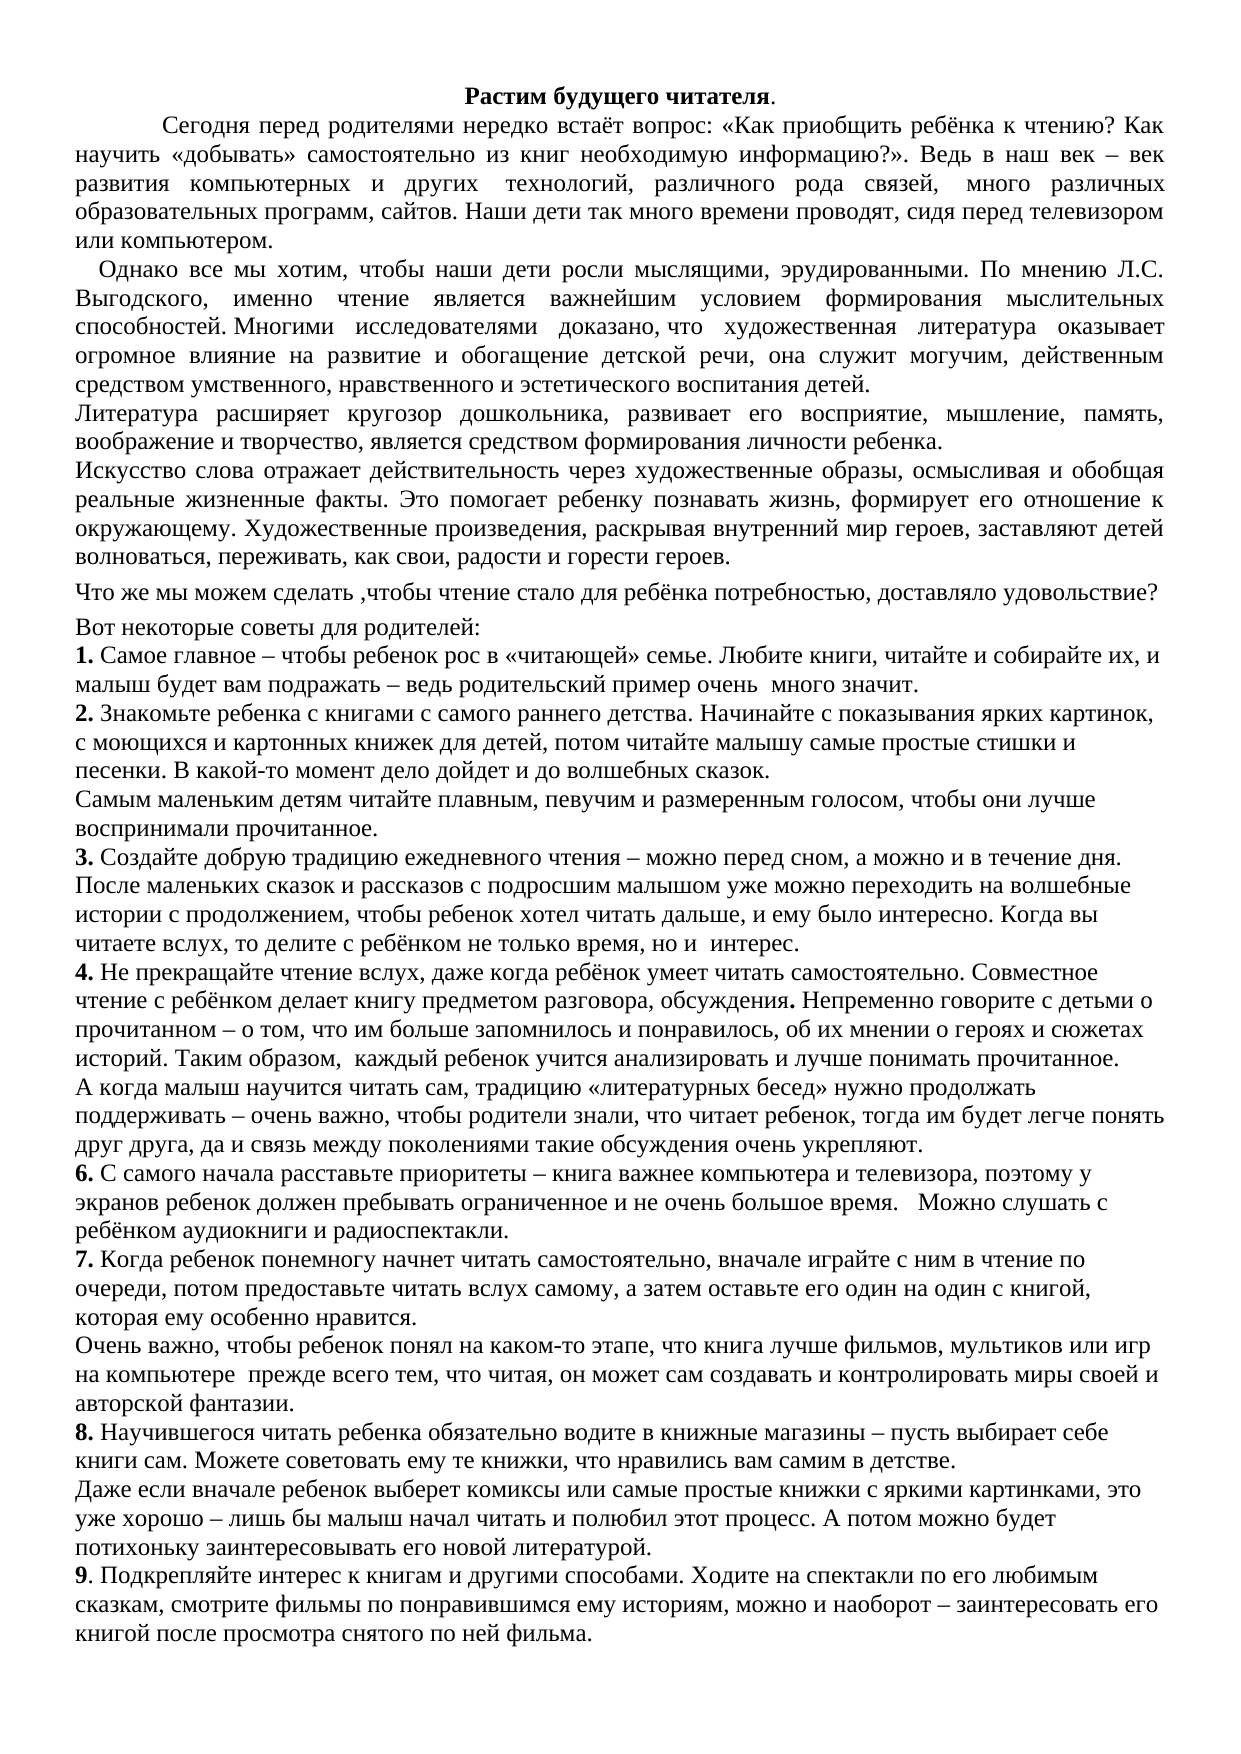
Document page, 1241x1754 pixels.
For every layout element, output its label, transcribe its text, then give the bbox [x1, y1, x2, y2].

text 8. Научившегося читать ребенка обязательно водите в книжные магазины – пусть выбирает себе книги сам. Можете советовать ему те книжки, что нравились вам самим в детстве. [75, 1417, 1165, 1474]
text А когда малыш научится читать сам, традицию «литературных бесед» нужно продолжать поддерживать – очень важно, чтобы родители знали, что читает ребенок, тогда им будет легче понять друг друга, да и связь между поколениями такие обсуждения очень укрепляют. [75, 1072, 1165, 1158]
text Сегодня перед родителями нередко встаёт вопрос: «Как приобщить ребёнка к чтению? Как научить «добывать» самостоятельно из книг необходимую информацию?». Ведь в наш век – век развития компьютерных и других технологий, различного рода связей, много различных образовательных программ, сайтов. Наши дети так много времени проводят, сидя перед телевизором или компьютером. [75, 110, 1165, 254]
text 9. Подкрепляйте интерес к книгам и другими способами. Ходите на спектакли по его любимым сказкам, смотрите фильмы по понравившимся ему историям, можно и наоборот – заинтересовать его книгой после просмотра снятого по ней фильма. [75, 1561, 1165, 1647]
text 1. Самое главное – чтобы ребенок рос в «читающей» семье. Любите книги, читайте и собирайте их, и малыш будет вам подражать – ведь родительский пример очень много значит. [75, 641, 1165, 698]
text Однако все мы хотим, чтобы наши дети росли мыслящими, эрудированными. По мнению Л.С. Выгодского, именно чтение является важнейшим условием формирования мыслительных способностей. Многими исследователями доказано, что художественная литература оказывает огромное влияние на развитие и обогащение детской речи, она служит могучим, действенным средством умственного, нравственного и эстетического воспитания детей. [75, 254, 1165, 398]
text Растим будущего читателя. [75, 75, 1165, 110]
text 3. Создайте добрую традицию ежедневного чтения – можно перед сном, а можно и в течение дня. После маленьких сказок и рассказов с подросшим малышом уже можно переходить на волшебные истории с продолжением, чтобы ребенок хотел читать дальше, и ему было интересно. Когда вы читаете вслух, то делите с ребёнком не только время, но и интерес. [75, 842, 1165, 957]
text Литература расширяет кругозор дошкольника, развивает его восприятие, мышление, память, воображение и творчество, является средством формирования личности ребенка. [75, 398, 1165, 455]
text 7. Когда ребенок понемногу начнет читать самостоятельно, вначале играйте с ним в чтение по очереди, потом предоставьте читать вслух самому, а затем оставьте его один на один с книгой, которая ему особенно нравится. [75, 1244, 1165, 1331]
text 6. С самого начала расставьте приоритеты – книга важнее компьютера и телевизора, поэтому у экранов ребенок должен пребывать ограниченное и не очень большое время. Можно слушать с ребёнком аудиокниги и радиоспектакли. [75, 1158, 1165, 1244]
text Искусство слова отражает действительность через художественные образы, осмысливая и обобщая реальные жизненные факты. Это помогает ребенку познавать жизнь, формирует его отношение к окружающему. Художественные произведения, раскрывая внутренний мир героев, заставляют детей волноваться, переживать, как свои, радости и горести героев. [75, 455, 1165, 570]
text Даже если вначале ребенок выберет комиксы или самые простые книжки с яркими картинками, это уже хорошо – лишь бы малыш начал читать и полюбил этот процесс. А потом можно будет потихоньку заинтересовывать его новой литературой. [75, 1474, 1165, 1561]
text 4. Не прекращайте чтение вслух, даже когда ребёнок умеет читать самостоятельно. Совместное чтение с ребёнком делает книгу предметом разговора, обсуждения. Непременно говорите с детьми о прочитанном – о том, что им больше запомнилось и понравилось, об их мнении о героях и сюжетах историй. Таким образом, каждый ребенок учится анализировать и лучше понимать прочитанное. [75, 957, 1165, 1072]
text Очень важно, чтобы ребенок понял на каком-то этапе, что книга лучше фильмов, мультиков или игр на компьютере прежде всего тем, что читая, он может сам создавать и контролировать миры своей и авторской фантазии. [75, 1331, 1165, 1417]
text Что же мы можем сделать ,чтобы чтение стало для ребёнка потребностью, доставляло удовольствие? Вот некоторые советы для родителей: [75, 570, 1165, 641]
text Самым маленьким детям читайте плавным, певучим и размеренным голосом, чтобы они лучше воспринимали прочитанное. [75, 784, 1165, 842]
text 2. Знакомьте ребенка с книгами с самого раннего детства. Начинайте с показывания ярких картинок, с моющихся и картонных книжек для детей, потом читайте малышу самые простые стишки и песенки. В какой-то момент дело дойдет и до волшебных сказок. [75, 698, 1165, 784]
